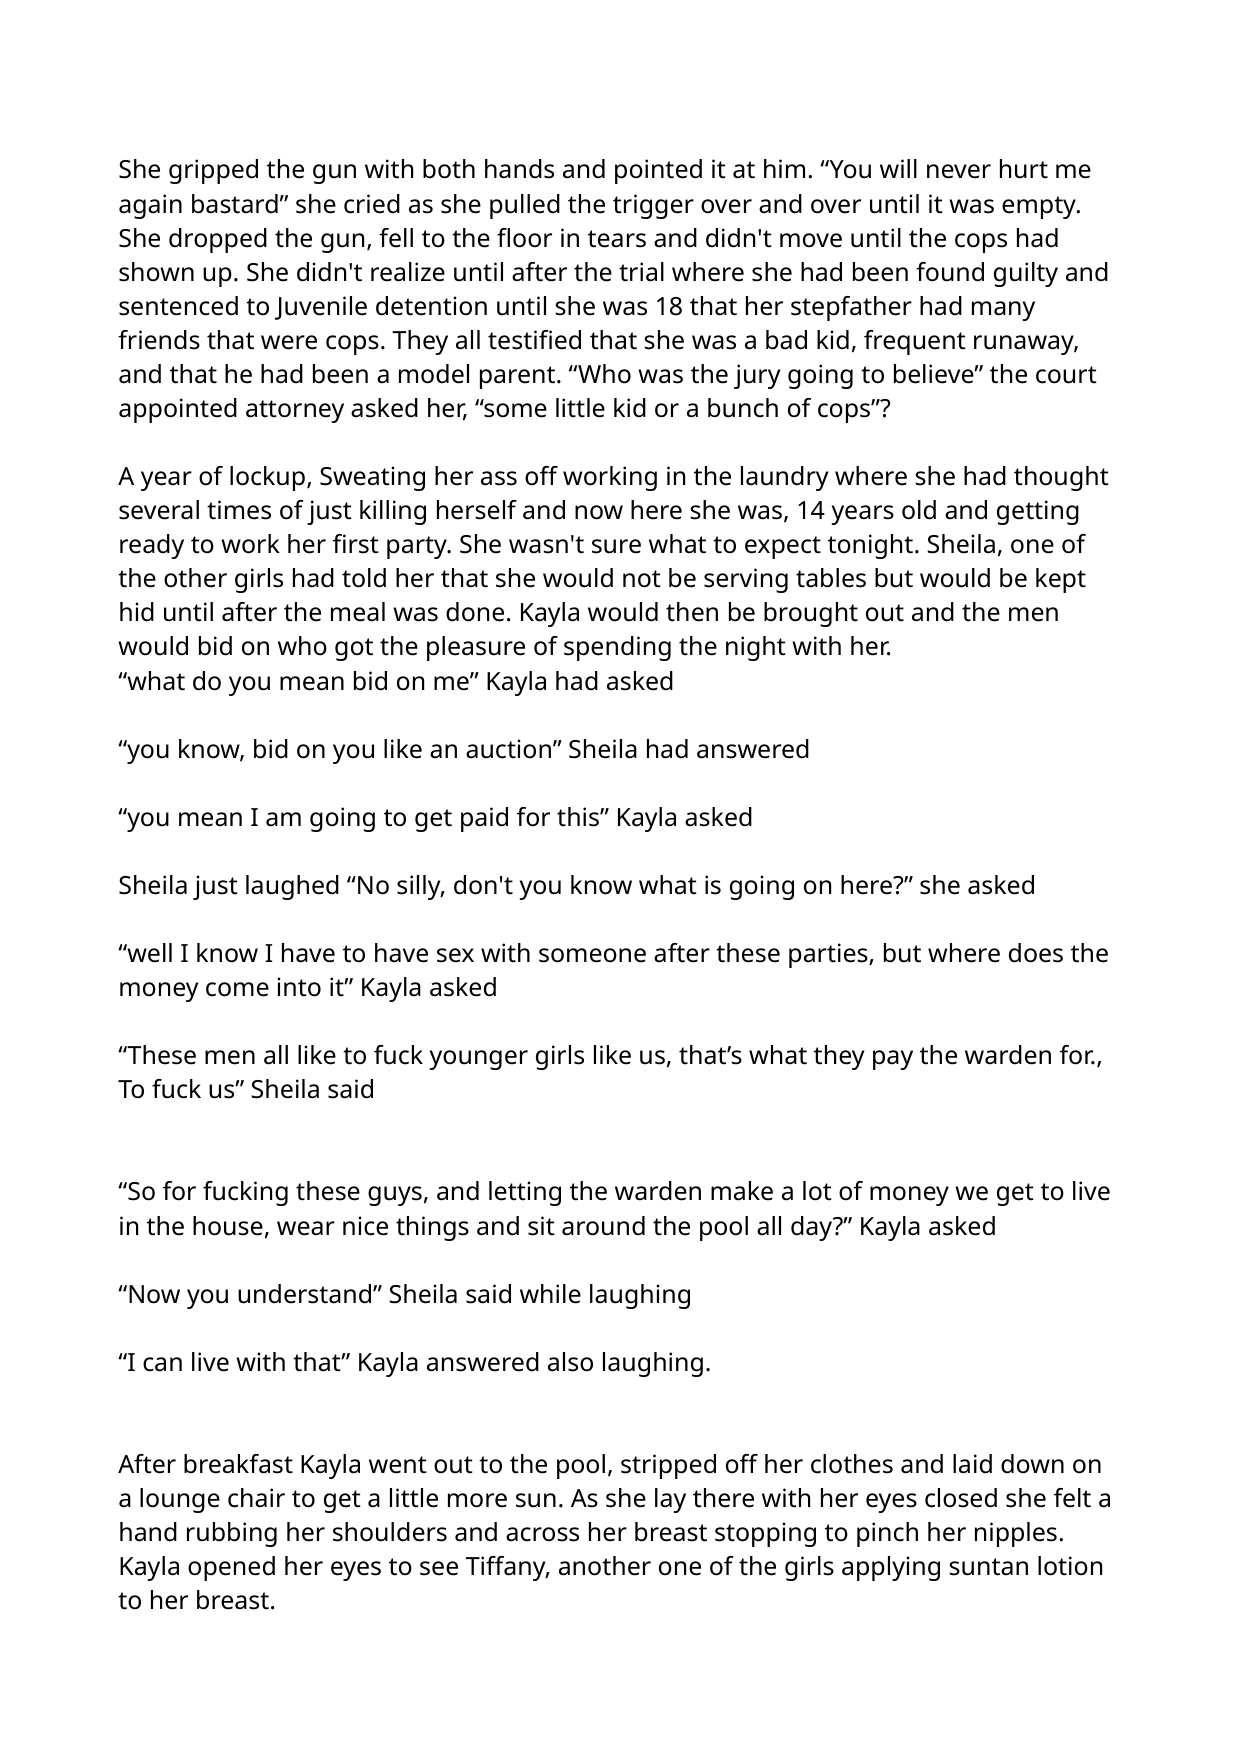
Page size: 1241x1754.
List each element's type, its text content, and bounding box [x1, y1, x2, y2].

text A year of lockup, Sweating her ass off working in the laundry where she had thought several times of just killing herself and now here she was, 14 years old and getting ready to work her first party. She wasn't sure what to expect tonight. Sheila, one of the other girls had told her that she would not be serving tables but would be kept hid until after the meal was done. Kayla would then be brought out and the men would bid on who got the pleasure of spending the night with her. [118, 459, 1122, 663]
text “you know, bid on you like an auction” Sheila had answered [118, 731, 1122, 765]
text After breakfast Kayla went out to the pool, stripped off her clothes and laid down on a lounge chair to get a little more sun. As she lay there with her eyes closed she felt a hand rubbing her shoulders and across her breast stopping to pinch her nipples. Kayla opened her eyes to see Tiffany, another one of the girls applying suntan lotion to her breast. [118, 1447, 1122, 1617]
text “well I know I have to have sex with someone after these parties, but where does the money come into it” Kayla asked [118, 936, 1122, 1004]
text She gripped the gun with both hands and pointed it at him. “You will never hurt me again bastard” she cried as she pulled the trigger over and over until it was empty. She dropped the gun, fell to the floor in tears and didn't move until the cops had shown up. She didn't realize until after the trial where she had been found guilty and sentenced to Juvenile detention until she was 18 that her stepfather had many friends that were cops. They all testified that she was a bad kid, frequent runaway, and that he had been a model parent. “Who was the jury going to believe” the court appointed attorney asked her, “some little kid or a bunch of cops”? [118, 152, 1122, 425]
text “These men all like to fuck younger girls like us, that’s what they pay the warden for., To fuck us” Sheila said [118, 1038, 1122, 1106]
text “you mean I am going to get paid for this” Kayla asked [118, 799, 1122, 833]
text “I can live with that” Kayla answered also laughing. [118, 1344, 1122, 1378]
text Sheila just laughed “No silly, don't you know what is going on here?” she asked [118, 867, 1122, 902]
text “what do you mean bid on me” Kayla had asked [118, 663, 1122, 697]
text “So for fucking these guys, and letting the warden make a lot of money we get to live in the house, wear nice things and sit around the pool all day?” Kayla asked [118, 1174, 1122, 1242]
text “Now you understand” Sheila said while laughing [118, 1276, 1122, 1310]
